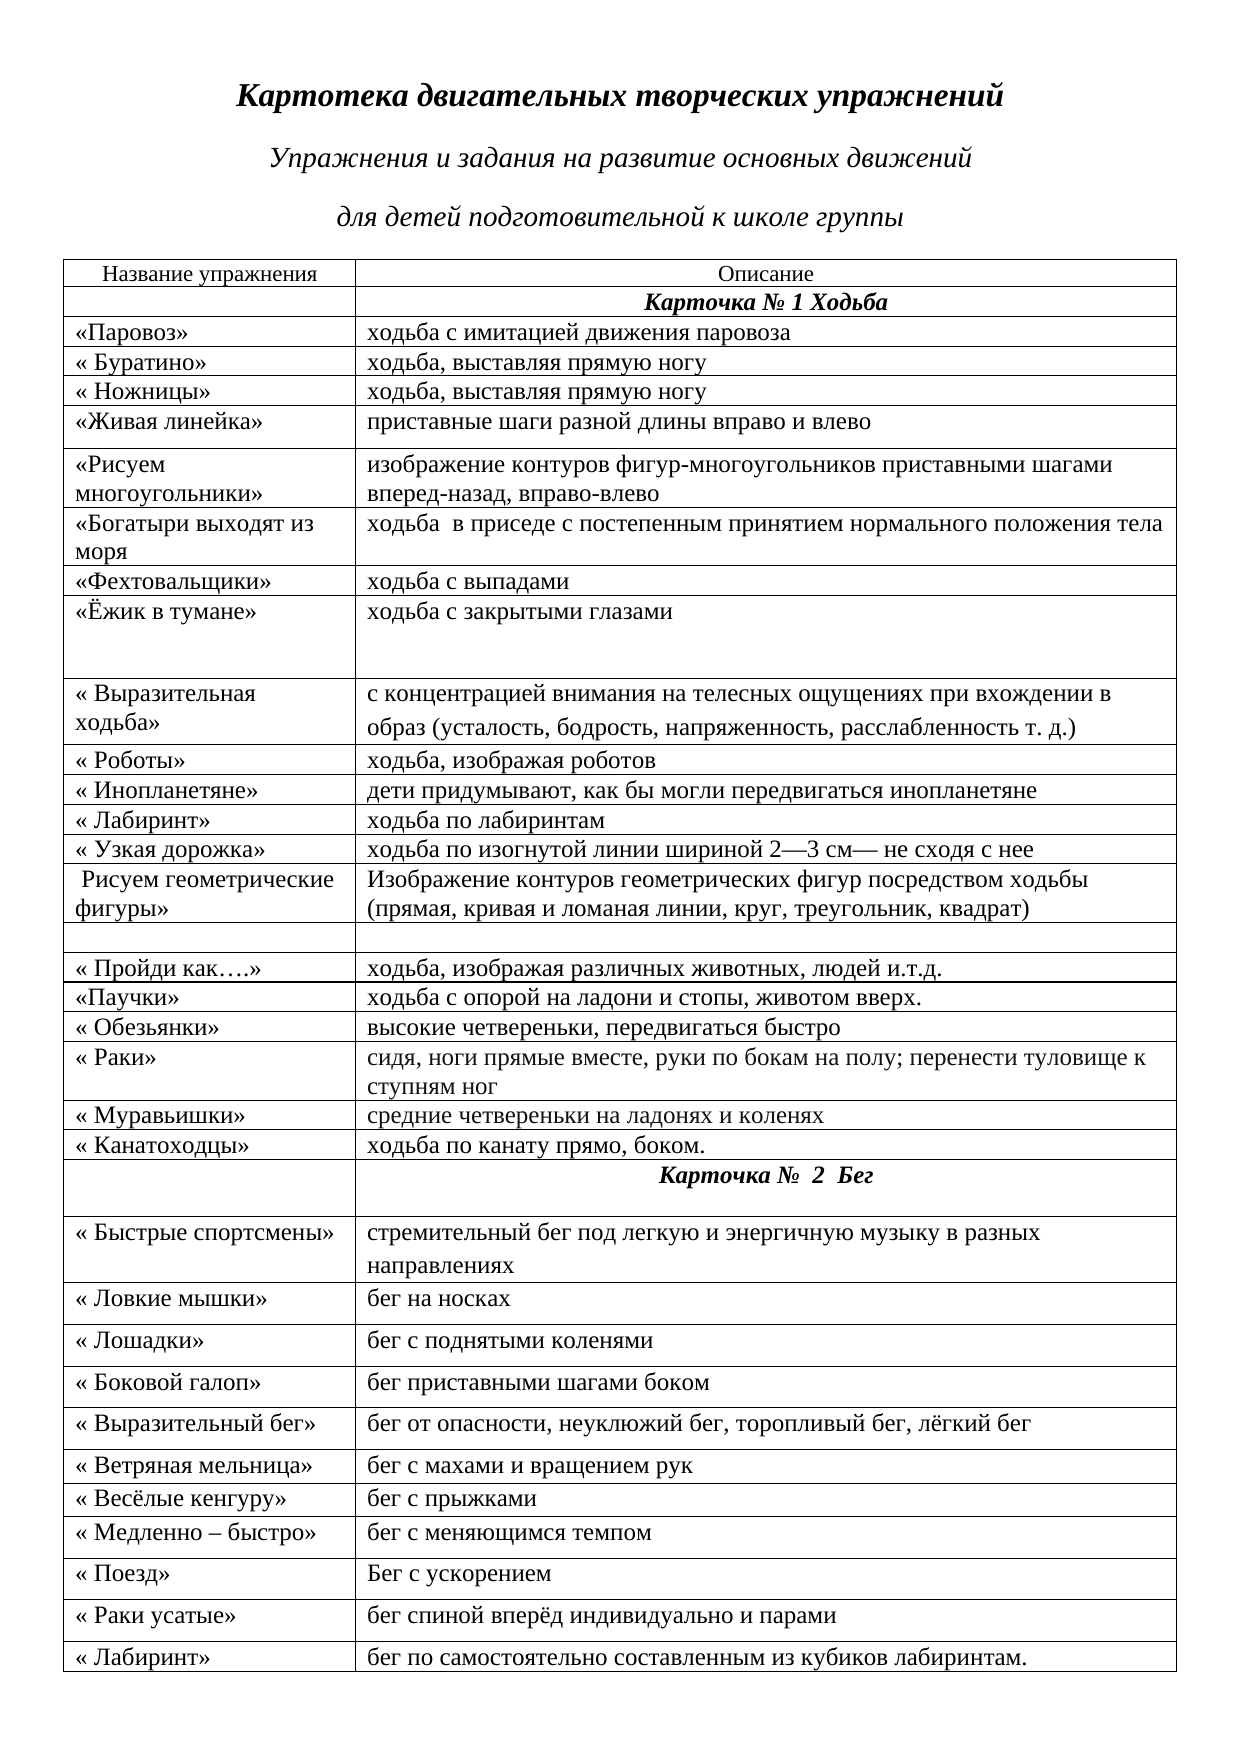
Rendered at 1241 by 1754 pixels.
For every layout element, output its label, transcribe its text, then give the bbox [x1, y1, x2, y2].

table_cell стремительный бег под легкую и энергичную музыку в разных направлениях [356, 1217, 1176, 1282]
table_cell « Быстрые спортсмены» [64, 1217, 355, 1282]
table_cell бег спиной вперёд индивидуально и парами [356, 1600, 1176, 1641]
table_cell бег на носках [356, 1283, 1176, 1324]
table_cell ходьба по канату прямо, боком. [356, 1130, 1176, 1159]
table_cell ходьба с опорой на ладони и стопы, животом вверх. [356, 983, 1176, 1011]
table_cell приставные шаги разной длины вправо и влево [356, 406, 1176, 448]
table_cell [64, 923, 355, 952]
table_cell Карточка № 2 Бег [356, 1160, 1176, 1216]
table_cell ходьба, изображая различных животных, людей и.т.д. [356, 953, 1176, 981]
table_cell дети придумывают, как бы могли передвигаться инопланетяне [356, 775, 1176, 804]
table_cell « Канатоходцы» [64, 1130, 355, 1159]
table_cell [64, 287, 355, 316]
table_cell « Инопланетяне» [64, 775, 355, 804]
table_header Описание [356, 260, 1176, 286]
table_cell высокие четвереньки, передвигаться быстро [356, 1012, 1176, 1041]
table_cell ходьба по лабиринтам [356, 805, 1176, 833]
table_cell изображение контуров фигур-многоугольников приставными шагами вперед-назад, вправо-влево [356, 449, 1176, 507]
table_cell ходьба, выставляя прямую ногу [356, 347, 1176, 375]
table_cell бег с поднятыми коленями [356, 1325, 1176, 1366]
table_cell «Паучки» [64, 983, 355, 1011]
table_cell « Ловкие мышки» [64, 1283, 355, 1324]
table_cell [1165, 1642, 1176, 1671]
table_cell ходьба с имитацией движения паровоза [356, 317, 1176, 346]
table_cell бег с махами и вращением рук [356, 1450, 1176, 1482]
table_cell «Богатыри выходят из моря [64, 508, 355, 565]
table_cell ходьба в приседе с постепенным принятием нормального положения тела [356, 508, 1176, 565]
table_cell « Ножницы» [64, 376, 355, 405]
table_cell Бег с ускорением [356, 1559, 1176, 1599]
table_cell ходьба с выпадами [356, 566, 1176, 595]
table_cell «Живая линейка» [64, 406, 355, 448]
table_cell « Ветряная мельница» [64, 1450, 355, 1482]
table_cell « Лабиринт» [64, 805, 355, 833]
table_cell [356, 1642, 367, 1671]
table_cell бег с прыжками [356, 1484, 1176, 1516]
table_cell « Раки» [64, 1042, 355, 1099]
table_cell с концентрацией внимания на телесных ощущениях при вхождении в образ (усталость, бодрость, напряженность, расслабленность т. д.) [356, 679, 1176, 744]
table_cell « Боковой галоп» [64, 1367, 355, 1407]
table_cell « Весёлые кенгуру» [64, 1484, 355, 1516]
table_cell [64, 1160, 355, 1216]
table_cell средние четвереньки на ладонях и коленях [356, 1101, 1176, 1129]
table_cell Изображение контуров геометрических фигур посредством ходьбы (прямая, кривая и ломаная линии, круг, треугольник, квадрат) [356, 864, 1176, 922]
table_cell Рисуем геометрические фигуры» [64, 864, 355, 922]
table_cell « Поезд» [64, 1559, 355, 1599]
table_cell « Лабиринт» [64, 1642, 355, 1671]
table_cell «Ёжик в тумане» [64, 596, 355, 677]
table_cell ходьба с закрытыми глазами [356, 596, 1176, 677]
table_cell «Рисуем многоугольники» [64, 449, 355, 507]
table_header Название упражнения [64, 260, 355, 286]
table_cell [356, 923, 1176, 952]
table_cell « Узкая дорожка» [64, 835, 355, 863]
table_cell « Муравьишки» [64, 1101, 355, 1129]
text Упражнения и задания на развитие основных движений [75, 140, 1165, 173]
table_cell бег приставными шагами боком [356, 1367, 1176, 1407]
table_cell ходьба по изогнутой линии шириной 2—3 см— не сходя с нее [356, 835, 1176, 863]
table_cell « Выразительная ходьба» [64, 679, 355, 744]
table_cell « Раки усатые» [64, 1600, 355, 1641]
table_cell «Паровоз» [64, 317, 355, 346]
table_cell « Лошадки» [64, 1325, 355, 1366]
table_cell бег от опасности, неуклюжий бег, торопливый бег, лёгкий бег [356, 1408, 1176, 1449]
table_cell Карточка № 1 Ходьба [356, 287, 1176, 316]
table_cell « Обезьянки» [64, 1012, 355, 1041]
table_cell « Медленно – быстро» [64, 1517, 355, 1557]
table_cell « Буратино» [64, 347, 355, 375]
text для детей подготовительной к школе группы [75, 199, 1165, 233]
table_cell бег с меняющимся темпом [356, 1517, 1176, 1557]
table_cell ходьба, выставляя прямую ногу [356, 376, 1176, 405]
table_cell « Пройди как….» [64, 953, 355, 981]
text Картотека двигательных творческих упражнений [75, 75, 1165, 113]
table_cell сидя, ноги прямые вместе, руки по бокам на полу; перенести туловище к ступням ног [356, 1042, 1176, 1099]
table_cell «Фехтовальщики» [64, 566, 355, 595]
table_cell ходьба, изображая роботов [356, 745, 1176, 774]
table_cell « Выразительный бег» [64, 1408, 355, 1449]
table_cell « Роботы» [64, 745, 355, 774]
